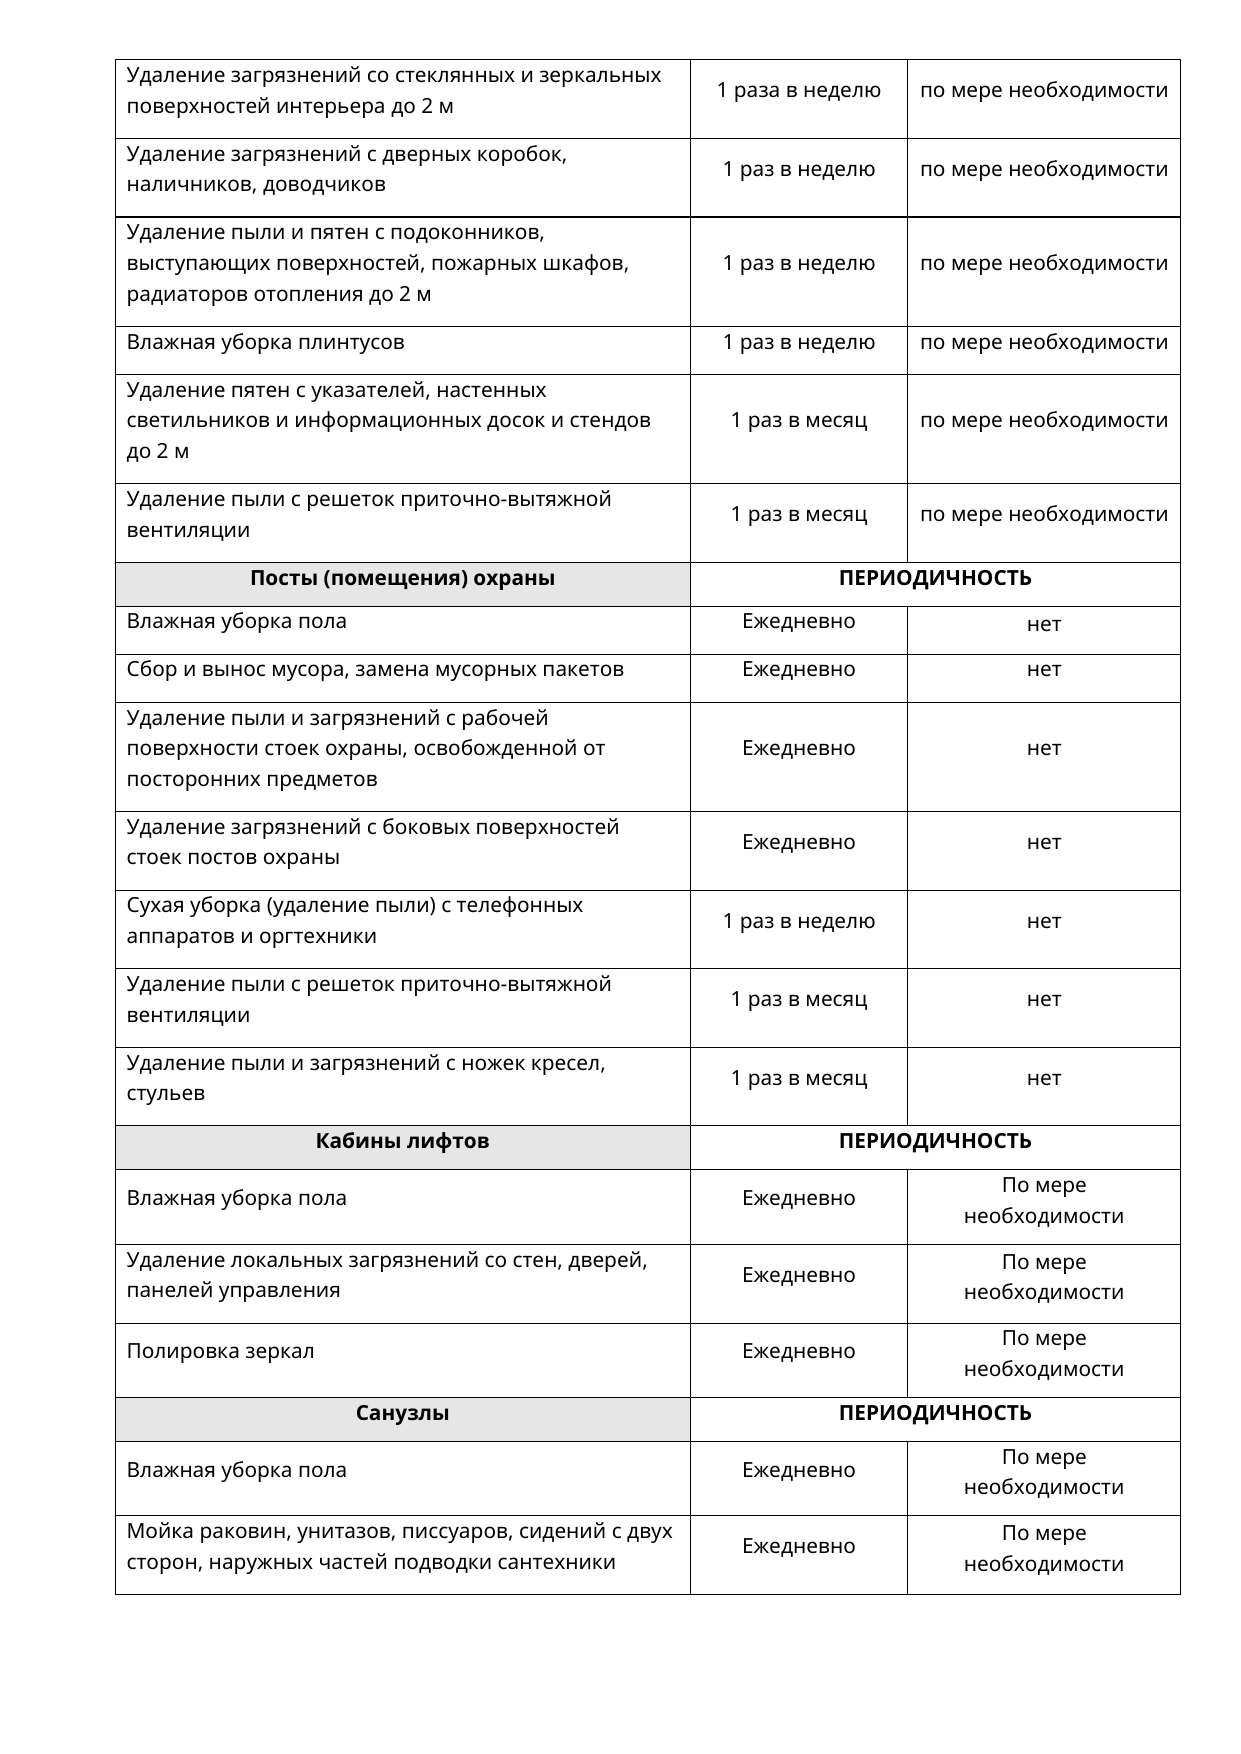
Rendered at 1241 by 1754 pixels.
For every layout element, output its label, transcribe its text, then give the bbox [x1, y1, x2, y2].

table_cell 1 раз в неделю [691, 327, 907, 374]
table_cell Удаление пыли и пятен с подоконников, выступающих поверхностей, пожарных шкафов, радиаторов отопления до 2 м [116, 218, 690, 326]
table_cell по мере необходимости [908, 218, 1180, 326]
table_cell по мере необходимости [908, 484, 1180, 562]
table_cell Ежедневно [691, 655, 907, 702]
table_cell Удаление пыли с решеток приточно-вытяжной вентиляции [116, 484, 690, 562]
table_cell Санузлы [116, 1398, 690, 1441]
table_cell Удаление загрязнений с боковых поверхностей стоек постов охраны [116, 812, 690, 889]
table_cell нет [908, 703, 1180, 811]
table_cell нет [908, 812, 1180, 889]
table_cell ПЕРИОДИЧНОСТЬ [691, 1398, 1180, 1441]
table_cell 1 раз в неделю [691, 891, 907, 968]
table_cell Ежедневно [691, 1324, 907, 1397]
table_cell нет [908, 1048, 1180, 1125]
table_cell ПЕРИОДИЧНОСТЬ [691, 563, 1180, 606]
table_cell Кабины лифтов [116, 1126, 690, 1169]
table_cell Удаление пыли с решеток приточно-вытяжной вентиляции [116, 969, 690, 1047]
table_cell 1 раз в неделю [691, 218, 907, 326]
table_cell Ежедневно [691, 607, 907, 653]
table_cell Влажная уборка плинтусов [116, 327, 690, 374]
table_cell Мойка раковин, унитазов, писсуаров, сидений с двух сторон, наружных частей подводки сантехники [116, 1516, 690, 1594]
table_cell Влажная уборка пола [116, 1442, 690, 1515]
table_cell нет [908, 891, 1180, 968]
table_cell нет [908, 655, 1180, 702]
table_cell По мере необходимости [908, 1324, 1180, 1397]
table_cell по мере необходимости [908, 327, 1180, 374]
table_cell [908, 139, 1180, 216]
table_cell Посты (помещения) охраны [116, 563, 690, 606]
table_cell Удаление локальных загрязнений со стен, дверей, панелей управления [116, 1245, 690, 1322]
table_cell По мере необходимости [908, 1442, 1180, 1515]
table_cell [908, 60, 1180, 138]
table_cell Ежедневно [691, 1170, 907, 1244]
table_cell Ежедневно [691, 1442, 907, 1515]
table_cell Ежедневно [691, 812, 907, 889]
table_cell Удаление загрязнений с дверных коробок, наличников, доводчиков [116, 139, 690, 216]
table_cell Ежедневно [691, 1516, 907, 1594]
table_cell 1 раза в неделю [691, 60, 907, 138]
table_cell ПЕРИОДИЧНОСТЬ [691, 1126, 1180, 1169]
table_cell 1 раз в месяц [691, 969, 907, 1047]
table_cell Ежедневно [691, 703, 907, 811]
table_cell Удаление загрязнений со стеклянных и зеркальных поверхностей интерьера до 2 м [116, 60, 690, 138]
table_cell Сухая уборка (удаление пыли) с телефонных аппаратов и оргтехники [116, 891, 690, 968]
table_cell Полировка зеркал [116, 1324, 690, 1397]
table_cell 1 раз в месяц [691, 1048, 907, 1125]
table_cell Удаление пыли и загрязнений с ножек кресел, стульев [116, 1048, 690, 1125]
table_cell по мере необходимости [908, 375, 1180, 483]
table_cell По мере необходимости [908, 1170, 1180, 1244]
table_cell 1 раз в месяц [691, 484, 907, 562]
table_cell 1 раз в неделю [691, 139, 907, 216]
table_cell Ежедневно [691, 1245, 907, 1322]
table_cell нет [908, 607, 1180, 653]
table_cell Сбор и вынос мусора, замена мусорных пакетов [116, 655, 690, 702]
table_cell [908, 1516, 1180, 1594]
table_cell Удаление пыли и загрязнений с рабочей поверхности стоек охраны, освобожденной от посторонних предметов [116, 703, 690, 811]
table_cell Удаление пятен с указателей, настенных светильников и информационных досок и стендов до 2 м [116, 375, 690, 483]
table_cell По мере необходимости [908, 1245, 1180, 1322]
table_cell 1 раз в месяц [691, 375, 907, 483]
table_cell Влажная уборка пола [116, 607, 690, 653]
table_cell нет [908, 969, 1180, 1047]
table_cell Влажная уборка пола [116, 1170, 690, 1244]
